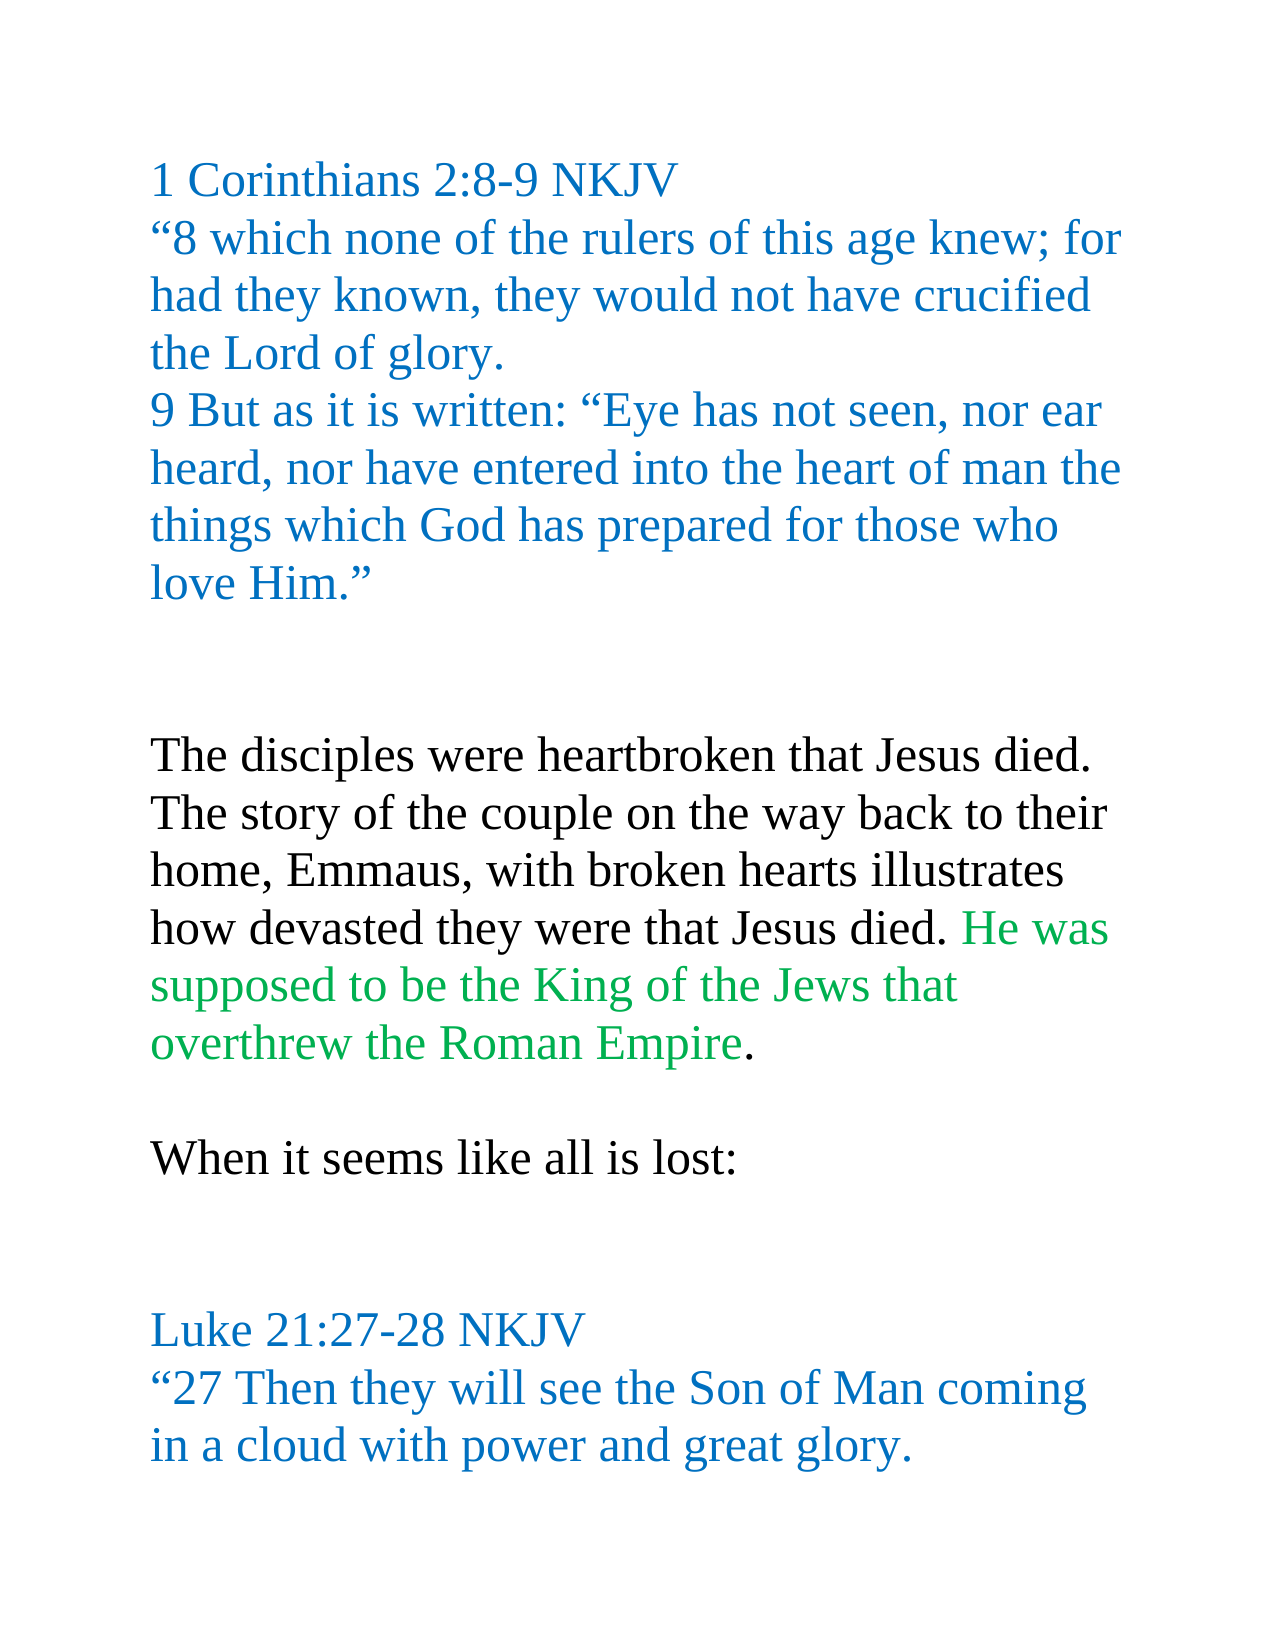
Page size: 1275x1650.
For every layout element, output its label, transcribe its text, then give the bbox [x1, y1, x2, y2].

text When it seems like all is lost: [150, 1127, 1125, 1185]
text 9 But as it is written: “Eye has not seen, nor ear heard, nor have entered into the heart of man the things which God has prepared for those who love Him.” [150, 380, 1125, 610]
text The disciples were heartbroken that Jesus died. The story of the couple on the way back to their home, Emmaus, with broken hearts illustrates how devasted they were that Jesus died. He was supposed to be the King of the Jews that overthrew the Roman Empire. [150, 725, 1125, 1070]
text “27 Then they will see the Son of Man coming in a cloud with power and great glory. [150, 1357, 1125, 1472]
text Luke 21:27-28 NKJV [150, 1300, 1125, 1357]
text 1 Corinthians 2:8-9 NKJV [150, 150, 1125, 207]
text “8 which none of the rulers of this age knew; for had they known, they would not have crucified the Lord of glory. [150, 207, 1125, 380]
